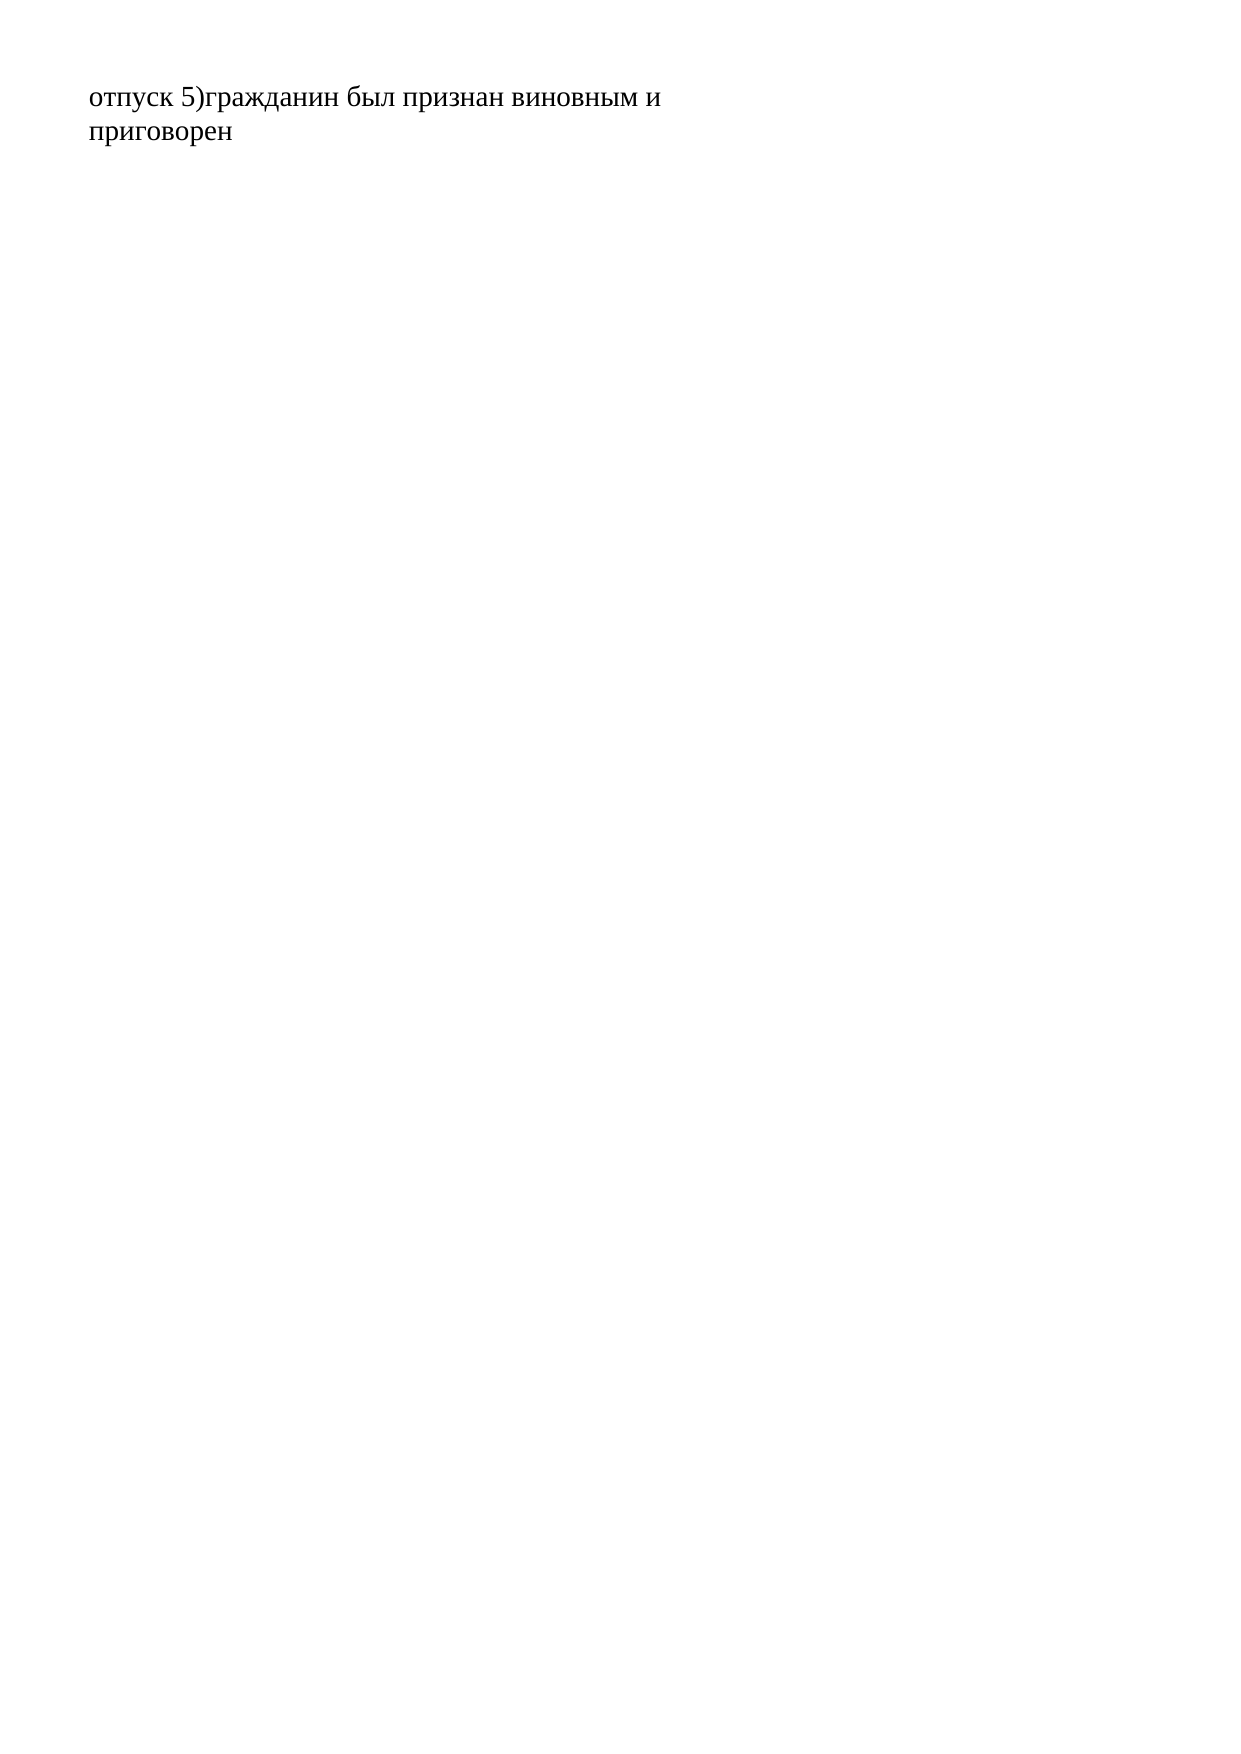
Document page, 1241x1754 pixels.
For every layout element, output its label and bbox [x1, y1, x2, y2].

list [89, 79, 731, 146]
